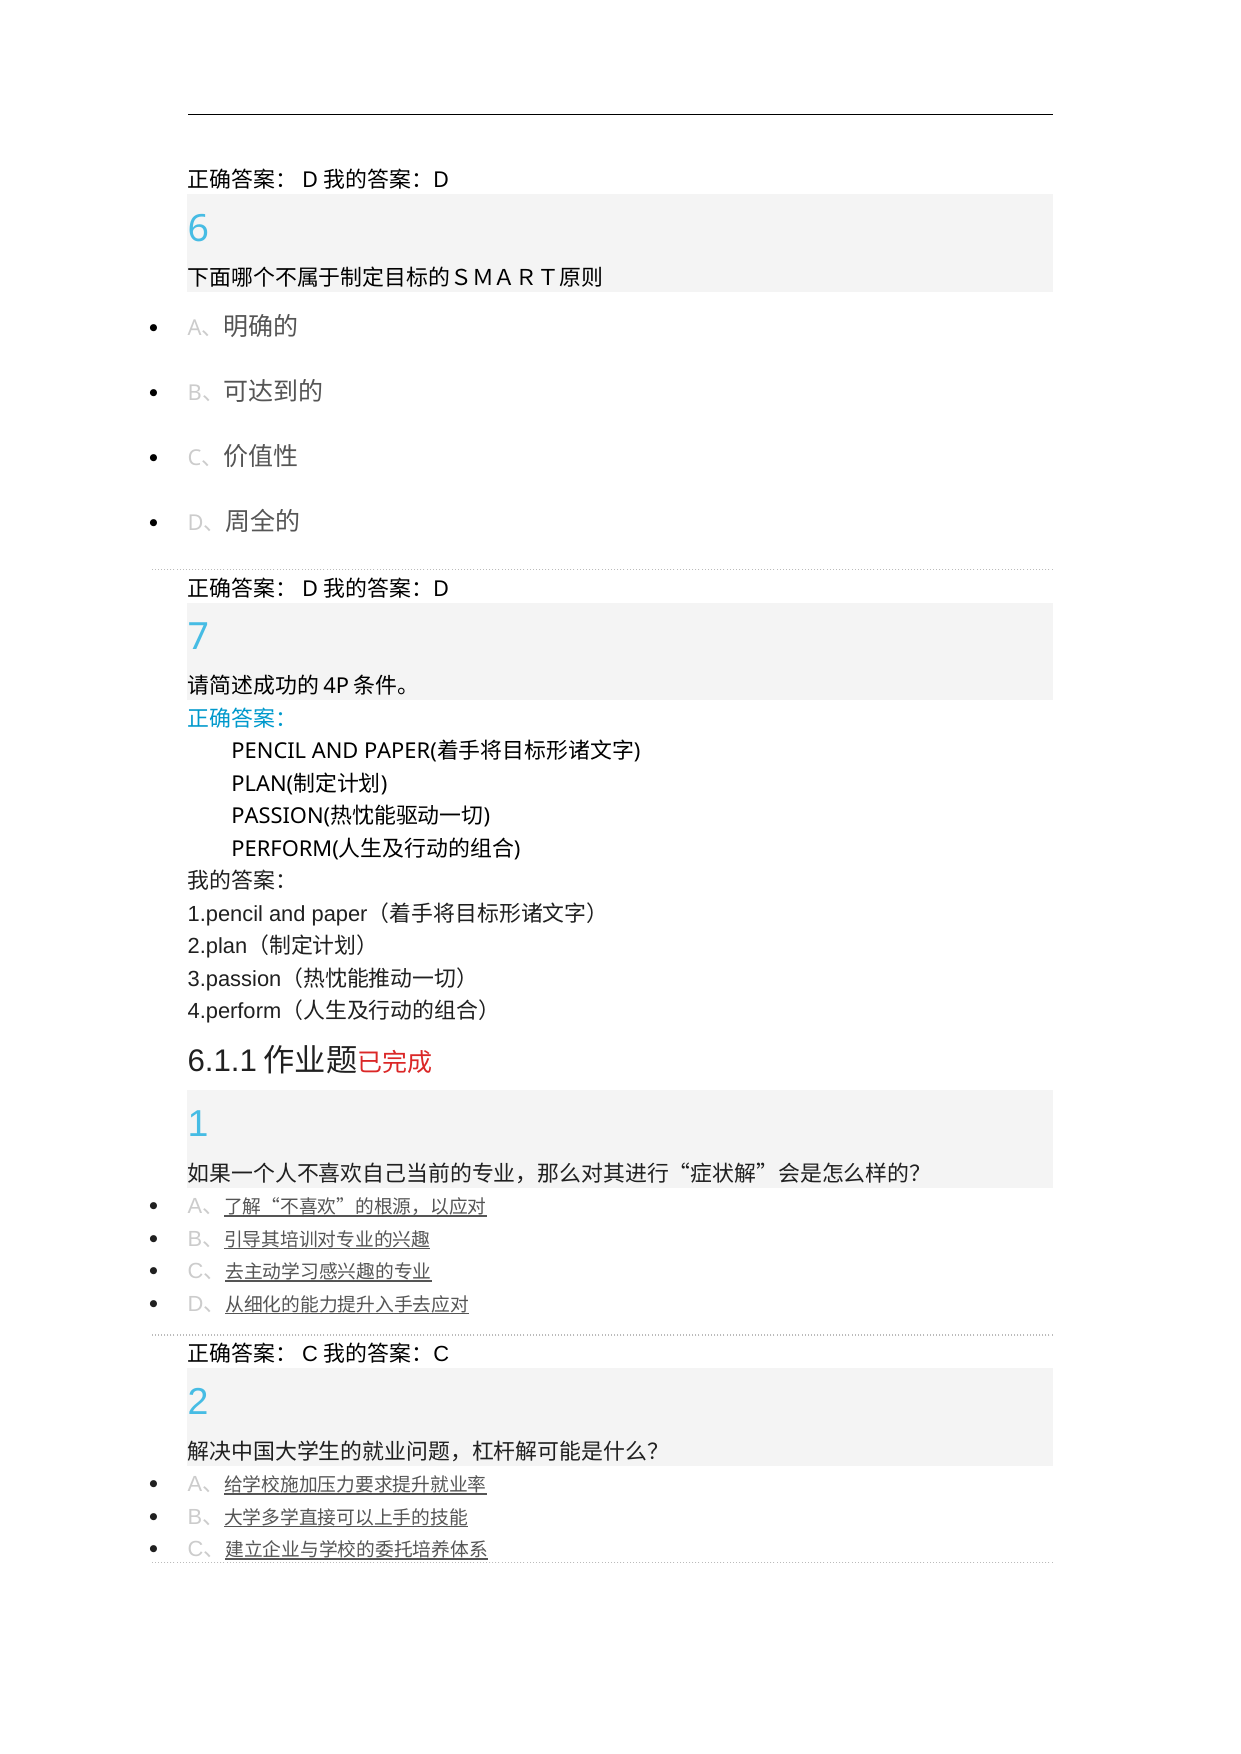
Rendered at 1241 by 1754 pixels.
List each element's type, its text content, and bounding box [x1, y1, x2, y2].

text 正确答案： C 我的答案：C [187, 1336, 1053, 1368]
text 正确答案： D 我的答案：D [187, 570, 1053, 603]
text 2.plan（制定计划） [187, 928, 1053, 960]
list A、明确的 [150, 292, 1053, 357]
text 3.passion（热忱能推动一切） [187, 960, 1053, 993]
list C、去主动学习感兴趣的专业 [150, 1253, 1053, 1285]
text 7 [187, 603, 1053, 668]
text 请简述成功的4P条件。 [187, 668, 1053, 700]
text 1 [187, 1090, 1053, 1155]
text PENCIL AND PAPER(着手将目标形诸文字) [187, 733, 1053, 765]
list A、给学校施加压力要求提升就业率 [150, 1466, 1053, 1498]
subtitle 6.1.1作业题已完成 [187, 1025, 1053, 1090]
text 4.perform（人生及行动的组合） [187, 993, 1053, 1025]
text 下面哪个不属于制定目标的ＳＭＡＲＴ原则 [187, 259, 1053, 292]
list A、了解“不喜欢”的根源，以应对 [150, 1188, 1053, 1220]
text 正确答案： D 我的答案：D [187, 162, 1053, 194]
text 1.pencil and paper（着手将目标形诸文字） [187, 895, 1053, 928]
list D、从细化的能力提升入手去应对 [150, 1285, 1053, 1336]
text 我的答案： [187, 863, 1053, 895]
text 2 [187, 1368, 1053, 1433]
list D、周全的 [150, 487, 1053, 570]
text PERFORM(人生及行动的组合) [187, 830, 1053, 863]
list B、可达到的 [150, 357, 1053, 422]
list C、建立企业与学校的委托培养体系 [150, 1531, 1053, 1563]
text 6 [187, 194, 1053, 259]
text 正确答案： [187, 700, 1053, 733]
list C、价值性 [150, 422, 1053, 487]
text 如果一个人不喜欢自己当前的专业，那么对其进行“症状解”会是怎么样的？ [187, 1155, 1053, 1188]
list B、引导其培训对专业的兴趣 [150, 1220, 1053, 1253]
text 解决中国大学生的就业问题，杠杆解可能是什么？ [187, 1433, 1053, 1466]
list B、大学多学直接可以上手的技能 [150, 1498, 1053, 1531]
text PLAN(制定计划) [187, 765, 1053, 798]
text PASSION(热忱能驱动一切) [187, 798, 1053, 830]
